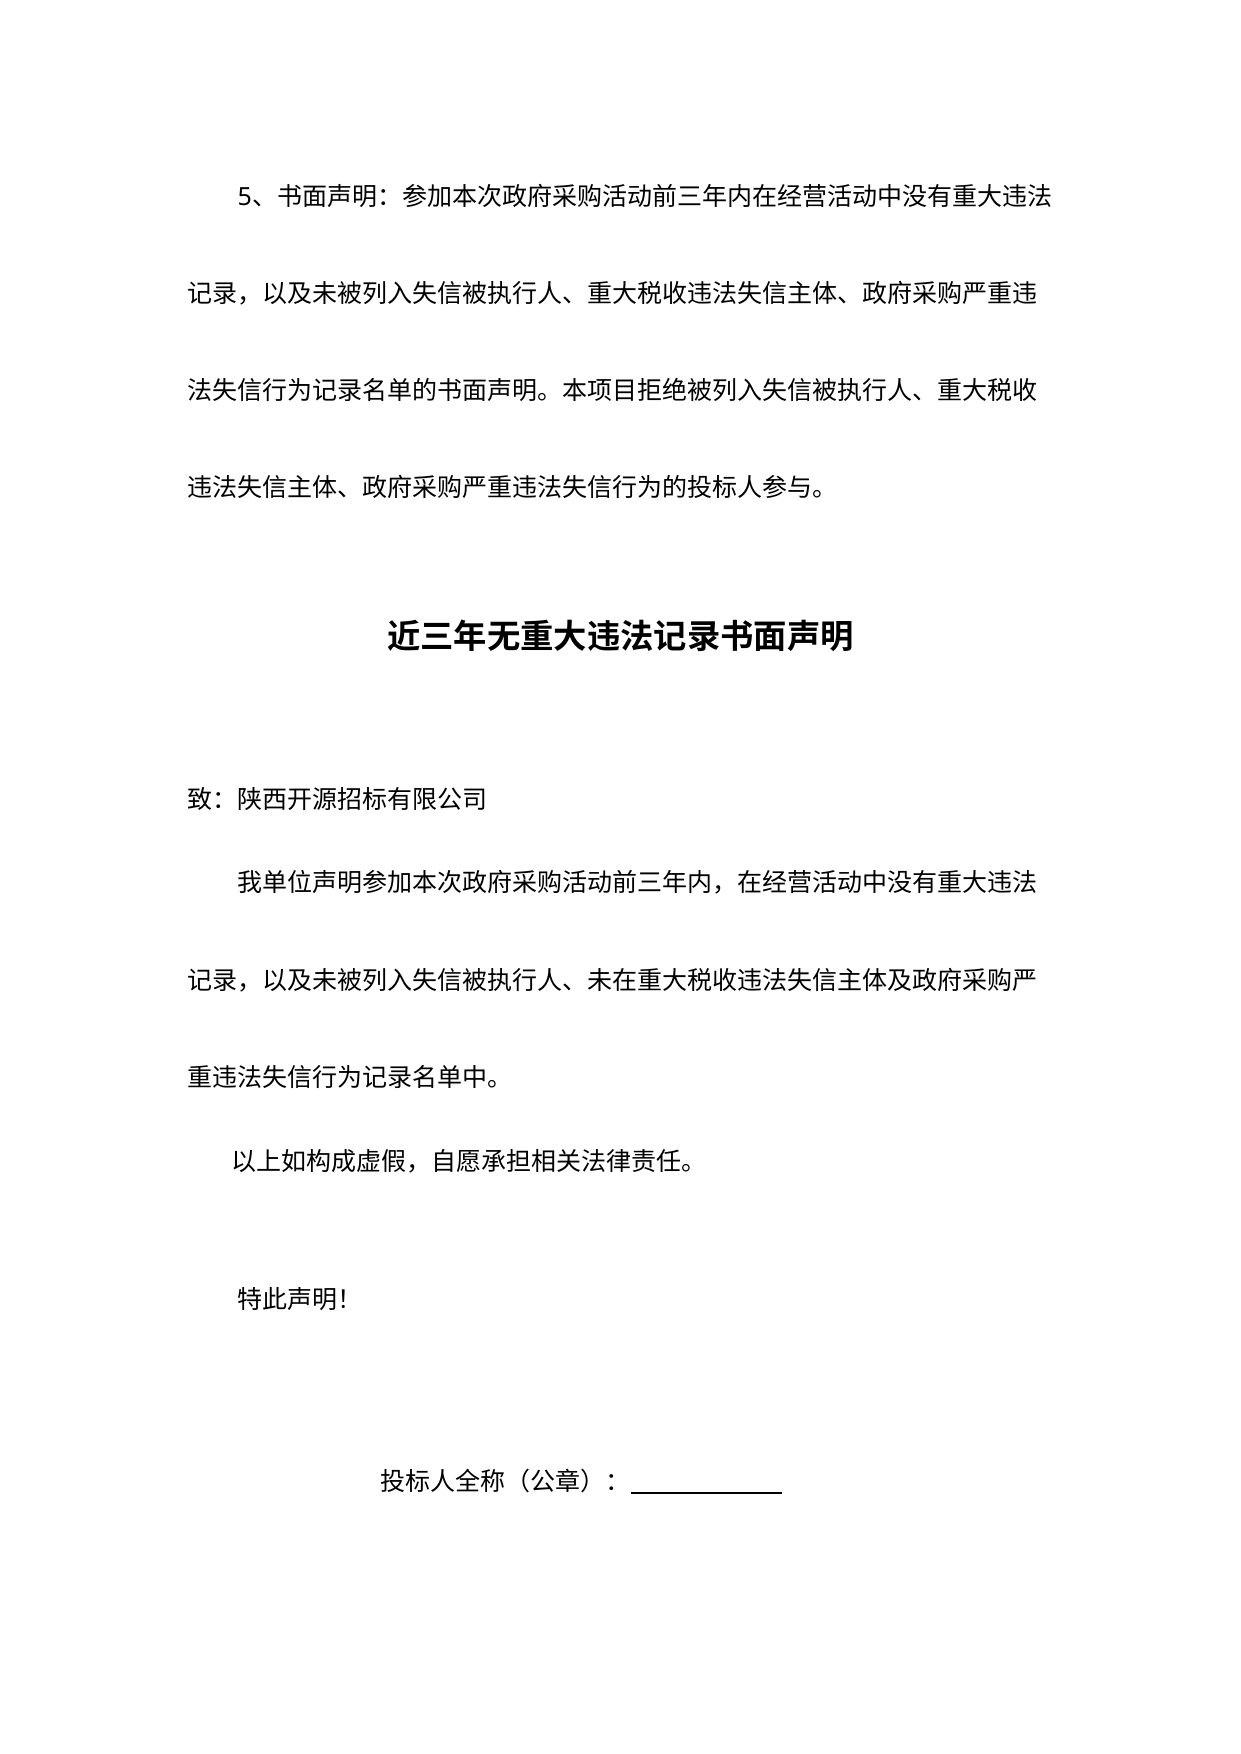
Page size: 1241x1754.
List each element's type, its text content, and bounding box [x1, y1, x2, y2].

text 特此声明！ [187, 1265, 1053, 1330]
text 近三年无重大违法记录书面声明 [187, 601, 1053, 666]
text 致：陕西开源招标有限公司 [187, 765, 1053, 830]
text 5、书面声明：参加本次政府采购活动前三年内在经营活动中没有重大违法记录，以及未被列入失信被执行人、重大税收违法失信主体、政府采购严重违法失信行为记录名单的书面声明。本项目拒绝被列入失信被执行人、重大税收违法失信主体、政府采购严重违法失信行为的投标人参与。 [187, 162, 1053, 519]
text 投标人全称（公章）： [187, 1447, 1053, 1512]
text 我单位声明参加本次政府采购活动前三年内，在经营活动中没有重大违法记录，以及未被列入失信被执行人、未在重大税收违法失信主体及政府采购严重违法失信行为记录名单中。 [187, 848, 1053, 1108]
text 以上如构成虚假，自愿承担相关法律责任。 [187, 1127, 1053, 1192]
